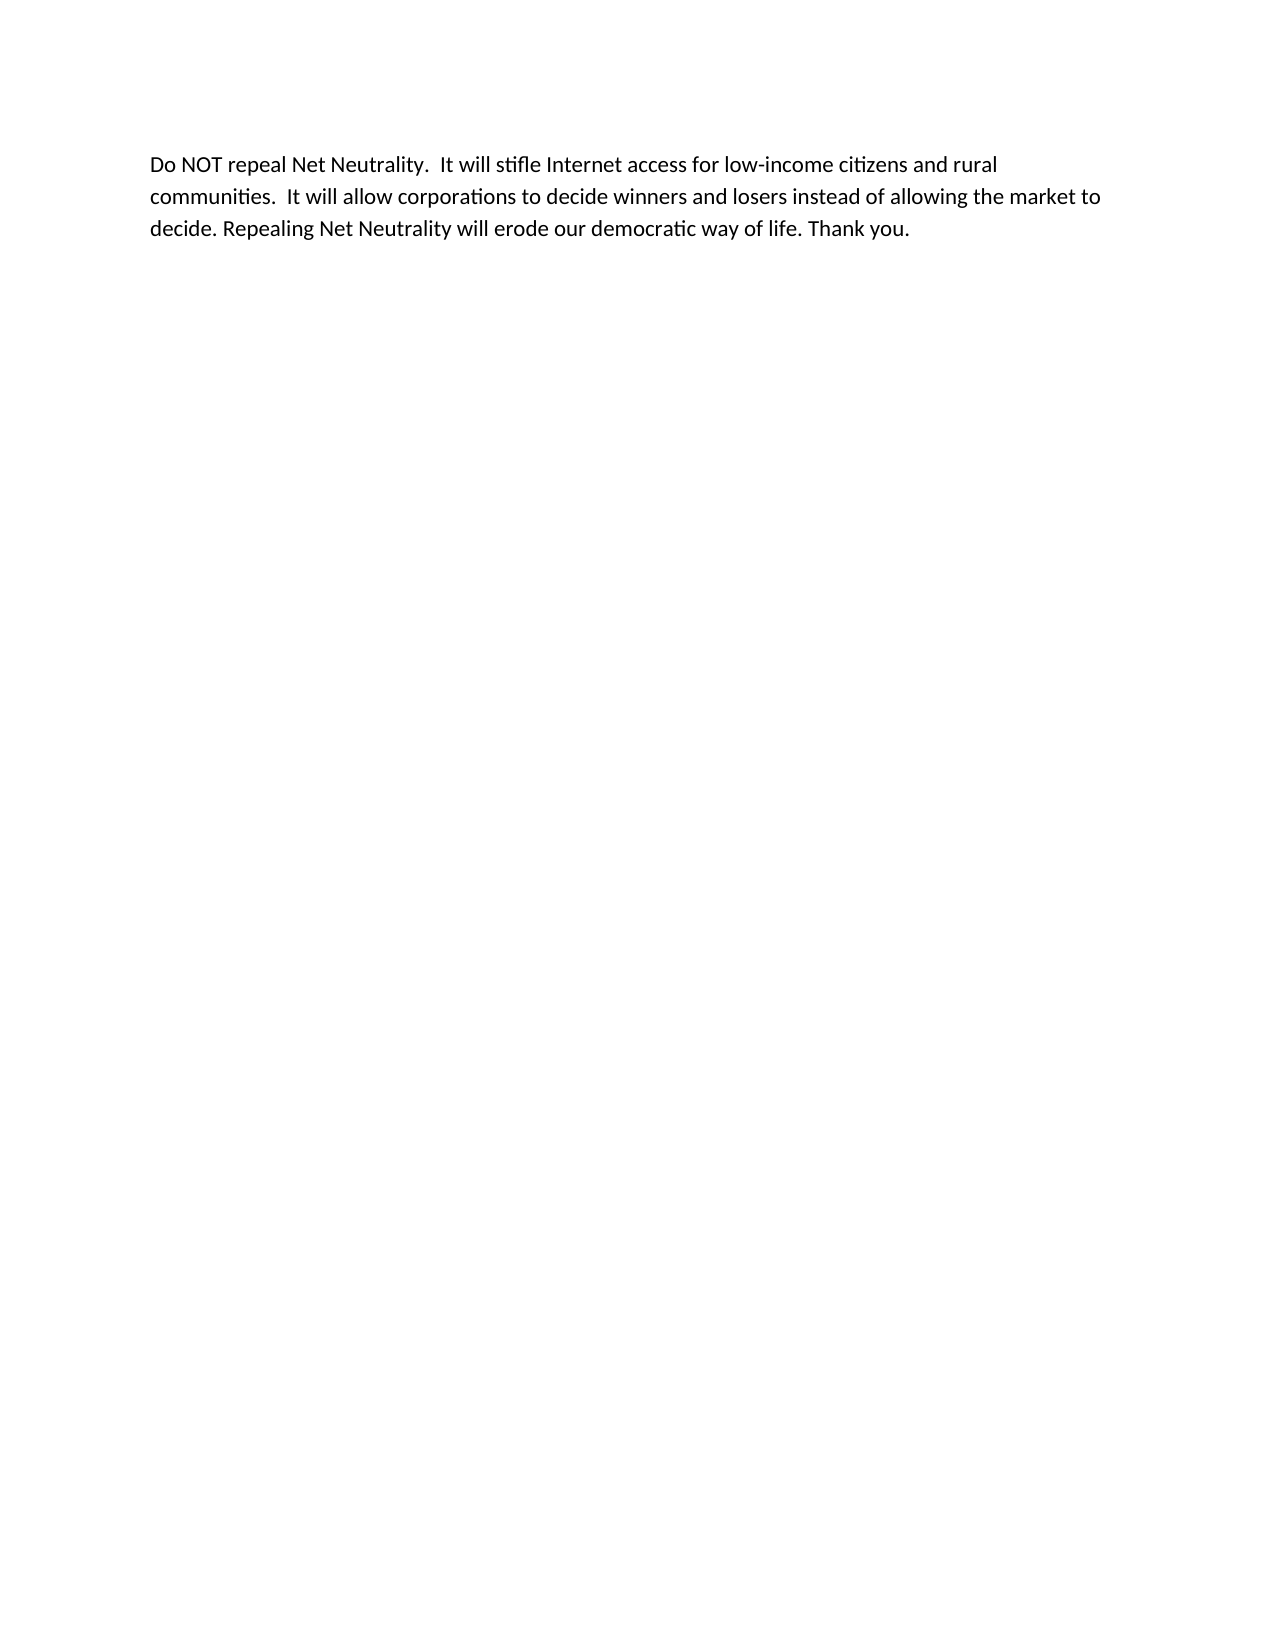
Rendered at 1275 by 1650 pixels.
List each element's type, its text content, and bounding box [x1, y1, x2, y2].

text Do NOT repeal Net Neutrality. It will stifle Internet access for low-income citizens and rural communities. It will allow corporations to decide winners and losers instead of allowing the market to decide. Repealing Net Neutrality will erode our democratic way of life. Thank you. [150, 150, 1125, 242]
